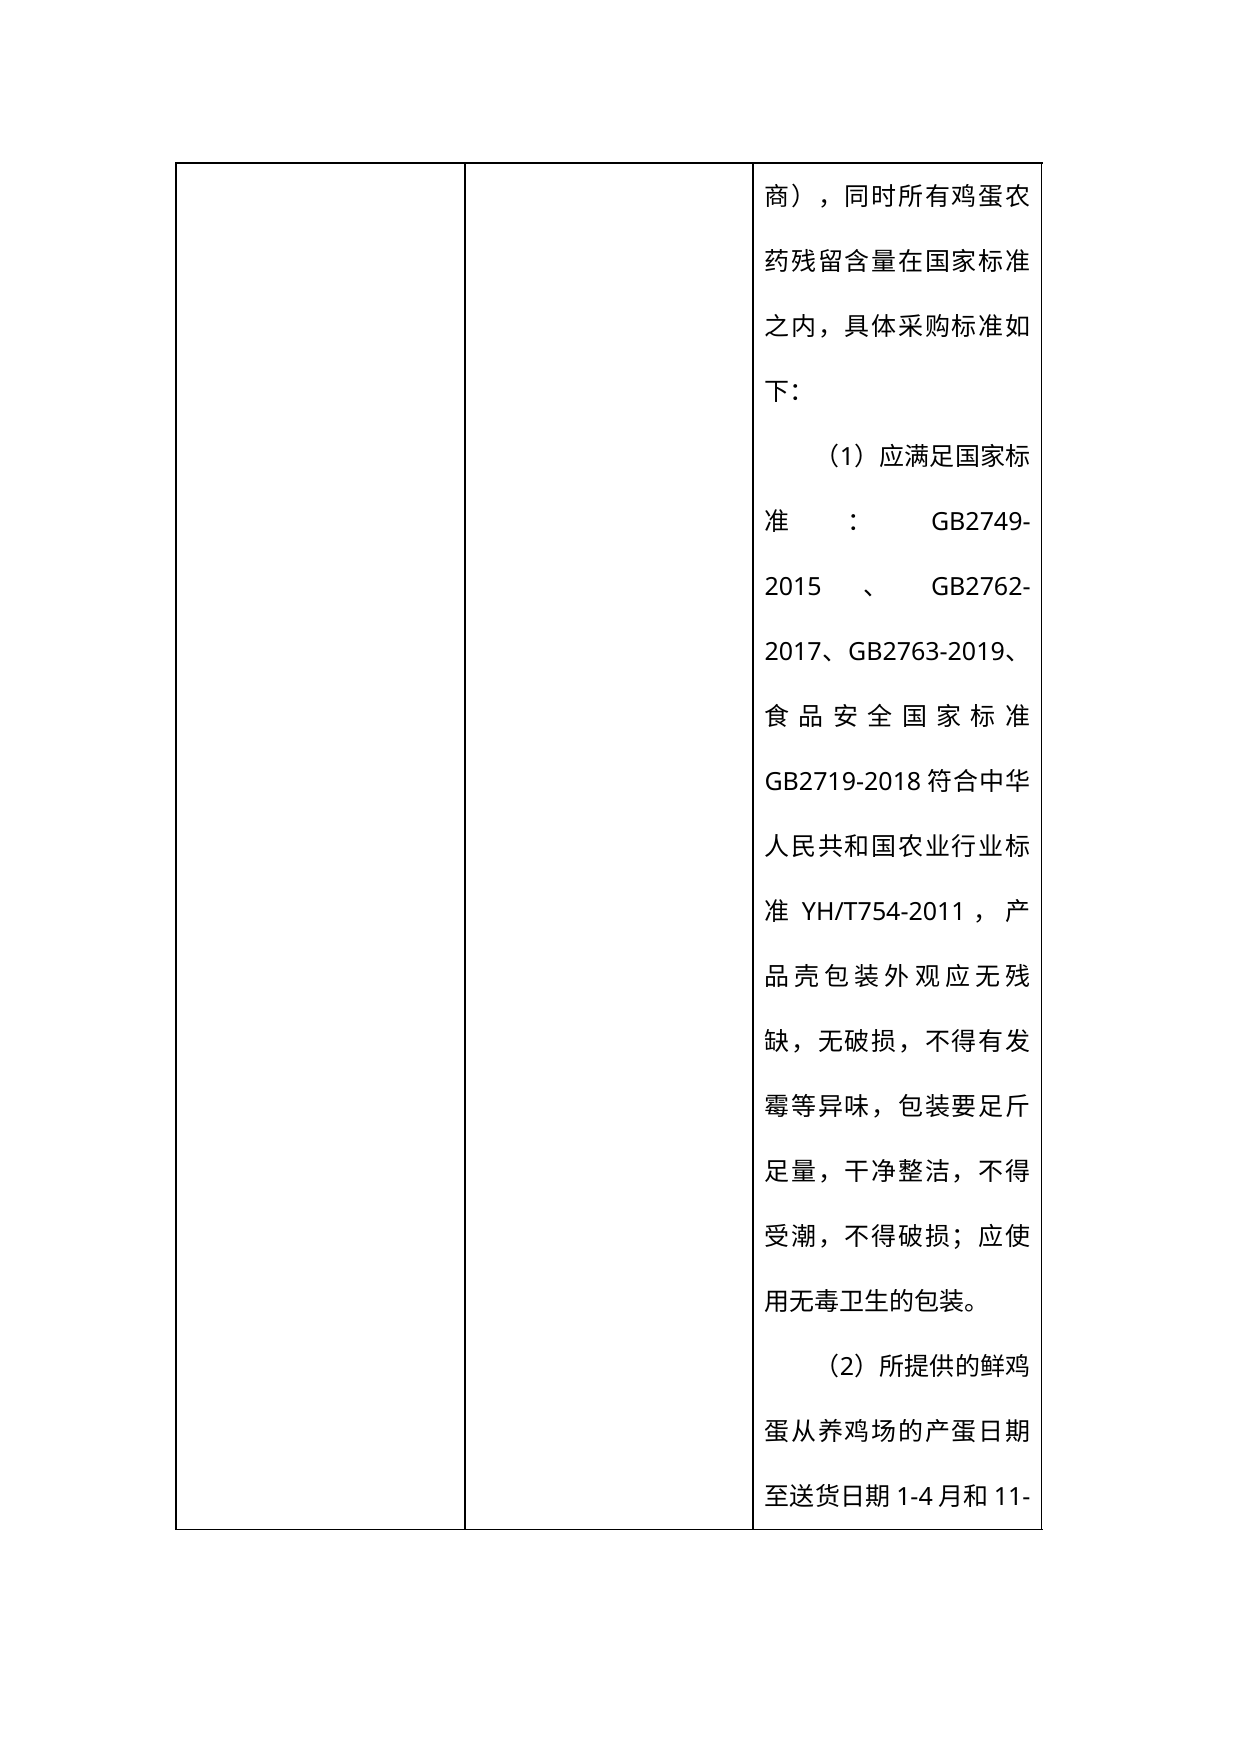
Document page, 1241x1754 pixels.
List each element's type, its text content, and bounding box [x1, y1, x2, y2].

table_cell [466, 164, 752, 1528]
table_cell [754, 164, 1041, 1528]
table_cell 1 [177, 164, 464, 1528]
